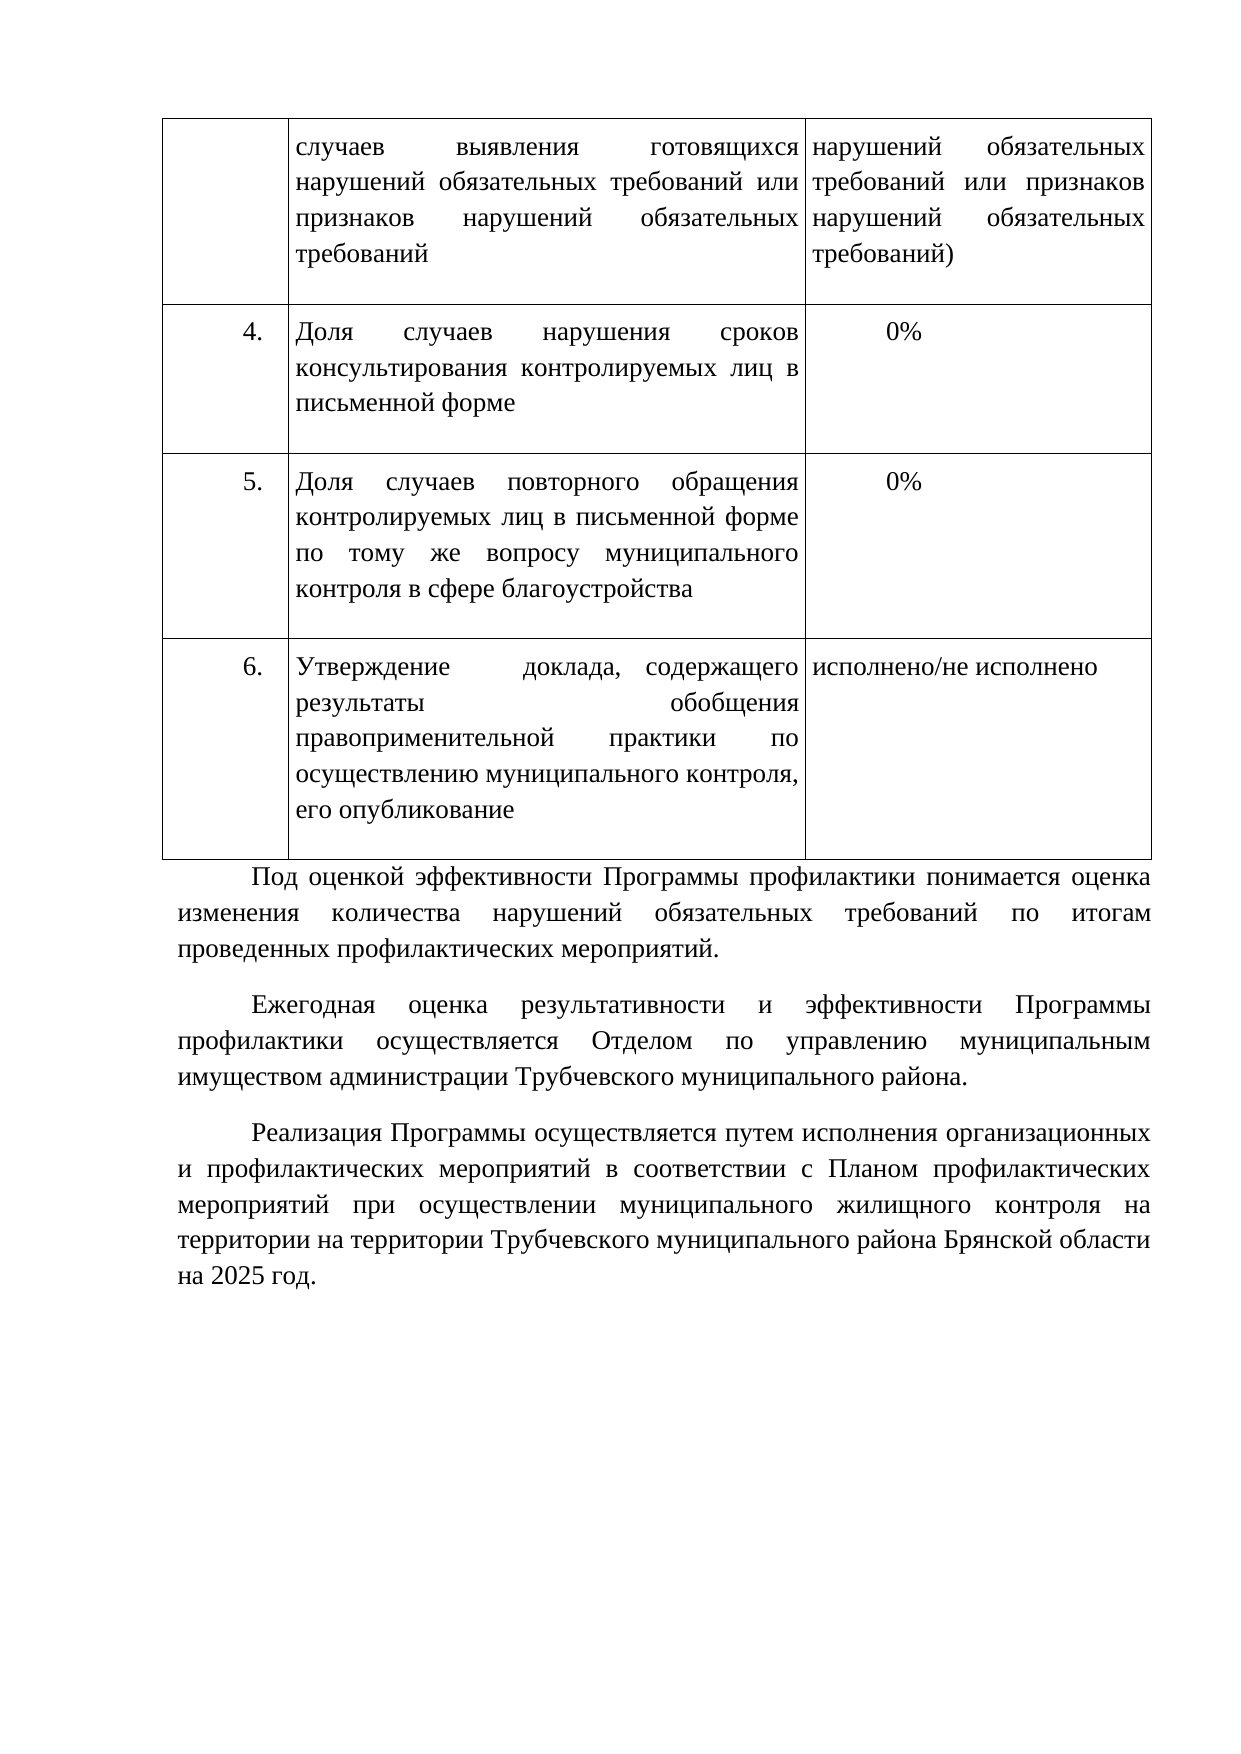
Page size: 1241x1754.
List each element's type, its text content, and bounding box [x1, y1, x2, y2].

text Под оценкой эффективности Программы профилактики понимается оценка изменения количества нарушений обязательных требований по итогам проведенных профилактических мероприятий. [177, 860, 1152, 963]
table_cell 6. [163, 639, 288, 859]
table_cell 4. [163, 305, 288, 453]
text Реализация Программы осуществляется путем исполнения организационных и профилактических мероприятий в соответствии с Планом профилактических мероприятий при осуществлении муниципального жилищного контроля на территории на территории Трубчевского муниципального района Брянской области на 2025 год. [177, 1116, 1152, 1291]
table_cell Утверждение доклада, содержащего результаты обобщения правоприменительной практики по осуществлению муниципального контроля, его опубликование [289, 639, 805, 859]
table_cell 0% [806, 454, 1151, 638]
table_cell 3. [163, 119, 288, 303]
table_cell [289, 119, 805, 303]
table_cell Доля случаев повторного обращения контролируемых лиц в письменной форме по тому же вопросу муниципального контроля в сфере благоустройства [289, 454, 805, 638]
table_cell 5. [163, 454, 288, 638]
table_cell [806, 119, 1151, 303]
table_cell Доля случаев нарушения сроков консультирования контролируемых лиц в письменной форме [289, 305, 805, 453]
table_cell исполнено/не исполнено [806, 639, 1151, 859]
text Ежегодная оценка результативности и эффективности Программы профилактики осуществляется Отделом по управлению муниципальным имуществом администрации Трубчевского муниципального района. [177, 988, 1152, 1091]
table_cell 0% [806, 305, 1151, 453]
